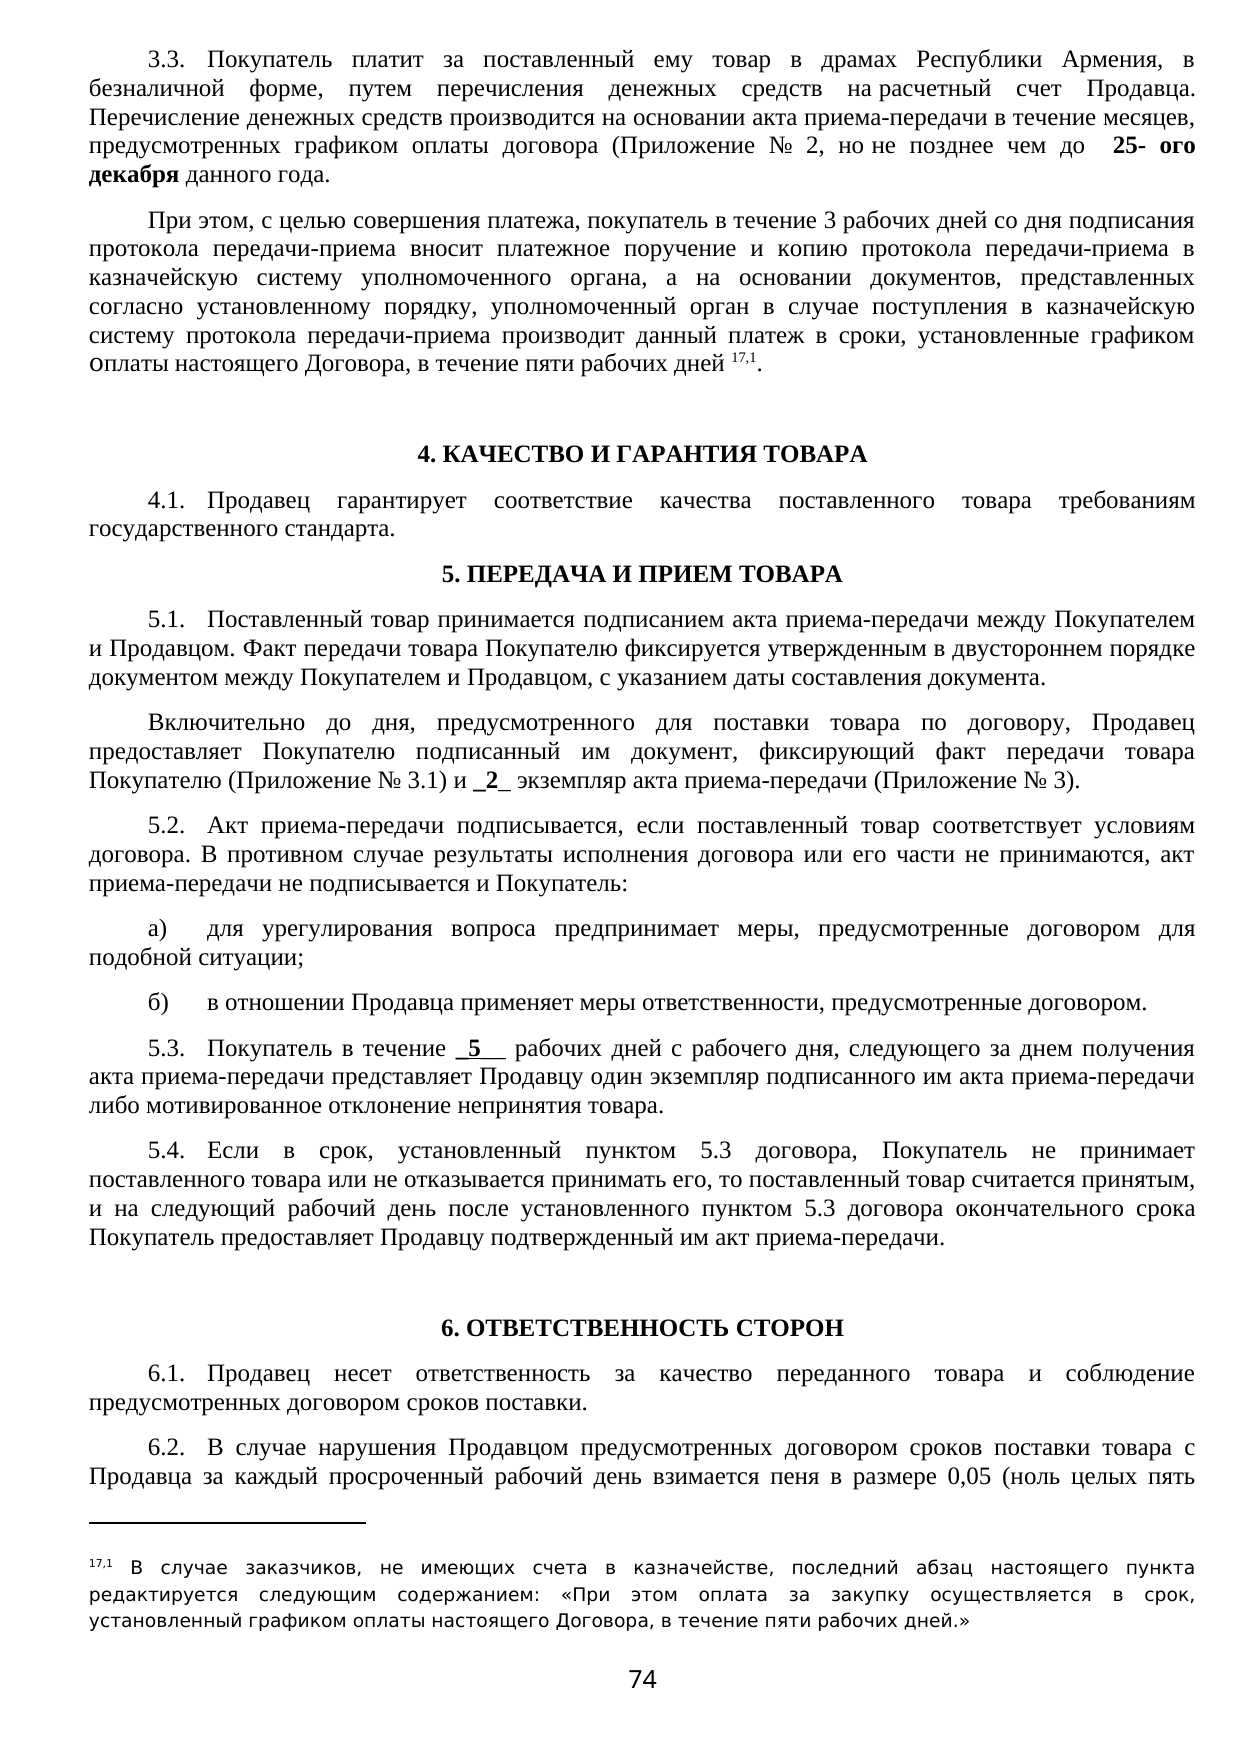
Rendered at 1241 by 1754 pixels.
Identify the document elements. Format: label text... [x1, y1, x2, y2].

text 5.2. Акт приема-передачи подписывается, если поставленный товар соответствует условиям договора. В противном случае результаты исполнения договора или его части не принимаются, акт приема-передачи не подписывается и Покупатель: [89, 810, 1196, 896]
text 5.1. Поставленный товар принимается подписанием акта приема-передачи между Покупателем и Продавцом. Факт передачи товара Покупателю фиксируется утвержденным в двустороннем порядке документом между Покупателем и Продавцом, с указанием даты составления документа. [89, 604, 1196, 691]
text При этом, с целью совершения платежа, покупатель в течение 3 рабочих дней со дня подписания протокола передачи-приема вносит платежное поручение и копию протокола передачи-приема в казначейскую систему уполномоченного органа, а на основании документов, представленных согласно установленному порядку, уполномоченный орган в случае поступления в казначейскую систему протокола передачи-приема производит данный платеж в сроки, установленные графиком օплаты настоящего Договора, в течение пяти рабочих дней 17,1. [89, 205, 1196, 377]
text 6. ОТВЕТСТВЕННОСТЬ СТОРОН [89, 1313, 1196, 1341]
text а) для урегулирования вопроса предпринимает меры, предусмотренные договором для подобной ситуации; [89, 913, 1196, 971]
text 4.1. Продавец гарантирует соответствие качества поставленного товара требованиям государственного стандарта. [89, 485, 1196, 542]
text 4. КАЧЕСТВО И ГАРАНТИЯ ТОВАРА [89, 439, 1196, 468]
text 5. ПЕРЕДАЧА И ПРИЕМ ТОВАРА [89, 559, 1196, 588]
text 5.3. Покупатель в течение _5__ рабочих дней с рабочего дня, следующего за днем получения акта приема-передачи представляет Продавцу один экземпляр подписанного им акта приема-передачи либо мотивированное отклонение непринятия товара. [89, 1033, 1196, 1119]
text 5.4. Если в срок, установленный пунктом 5.3 договора, Покупатель не принимает поставленного товара или не отказывается принимать его, то поставленный товар считается принятым, и на следующий рабочий день после установленного пунктом 5.3 договора окончательного срока Покупатель предоставляет Продавцу подтвержденный им акт приема-передачи. [89, 1136, 1196, 1251]
text б) в отношении Продавца применяет меры ответственности, предусмотренные договором. [89, 987, 1196, 1016]
text 6.1. Продавец несет ответственность за качество переданного товара и соблюдение предусмотренных договором сроков поставки. [89, 1358, 1196, 1416]
text Включительно до дня, предусмотренного для поставки товара по договору, Продавец предоставляет Покупателю подписанный им документ, фиксирующий факт передачи товара Покупателю (Приложение № 3.1) и _2_ экземпляр акта приема-передачи (Приложение № 3). [89, 707, 1196, 793]
text 3.3. Покупатель платит за поставленный ему товар в драмах Республики Армения, в безналичной форме, путем перечисления денежных средств на расчетный счет Продавца. Перечисление денежных средств производится на основании акта приема-передачи в течение месяцев, предусмотренных графиком оплаты договора (Приложение № 2, но не позднее чем до 25- ого декабря данного года. [89, 44, 1196, 188]
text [89, 1432, 1196, 1490]
